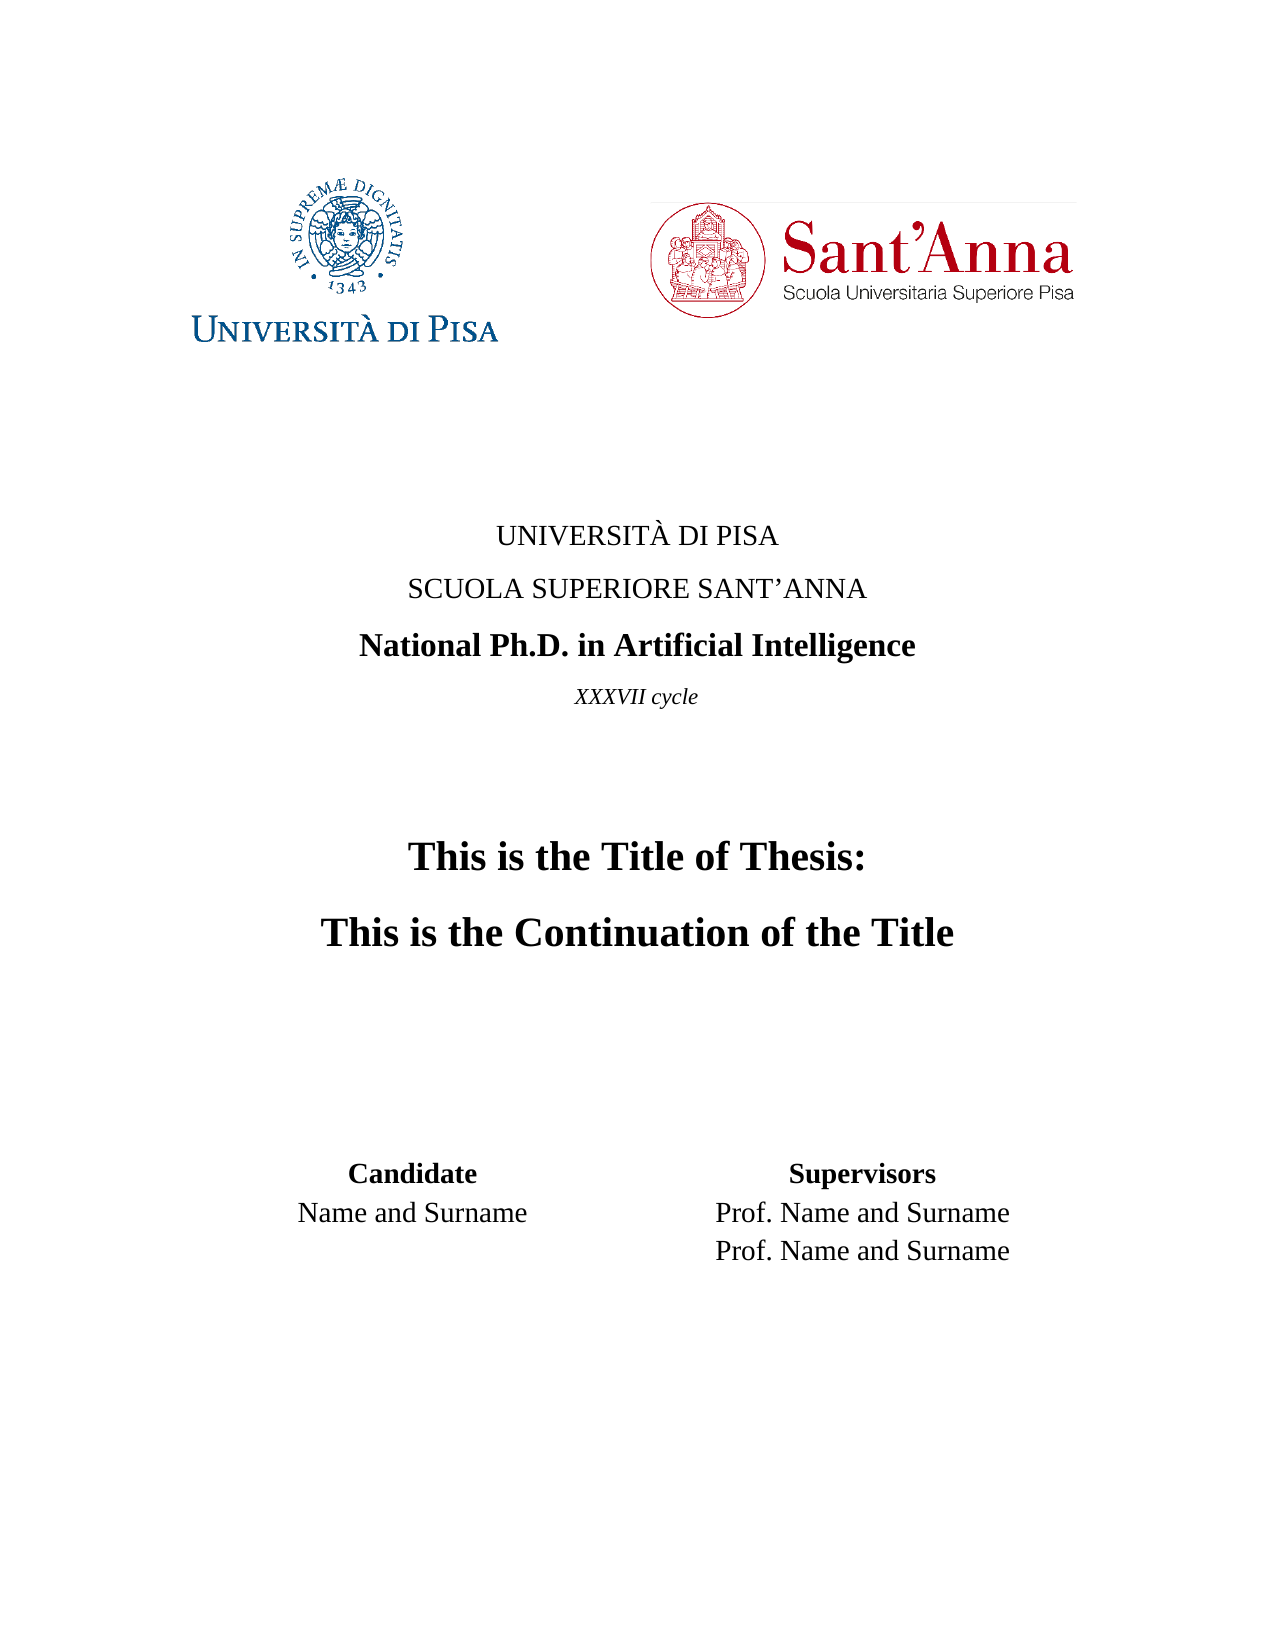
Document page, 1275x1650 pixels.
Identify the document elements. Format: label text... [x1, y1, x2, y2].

text XXXVII cycle [177, 683, 1098, 709]
picture [650, 202, 1077, 321]
text This is the Title of Thesis: [177, 832, 1098, 879]
text National Ph.D. in Artificial Intelligence [177, 625, 1098, 663]
text SCUOLA SUPERIORE SANT’ANNA [177, 571, 1098, 605]
text This is the Continuation of the Title [177, 908, 1098, 956]
picture [191, 178, 499, 342]
table_header Candidate Name and Surname [188, 1156, 637, 1292]
table_header Supervisors Prof. Name and Surname Prof. Name and Surname [638, 1156, 1087, 1292]
text UNIVERSITÀ DI PISA [177, 518, 1098, 551]
